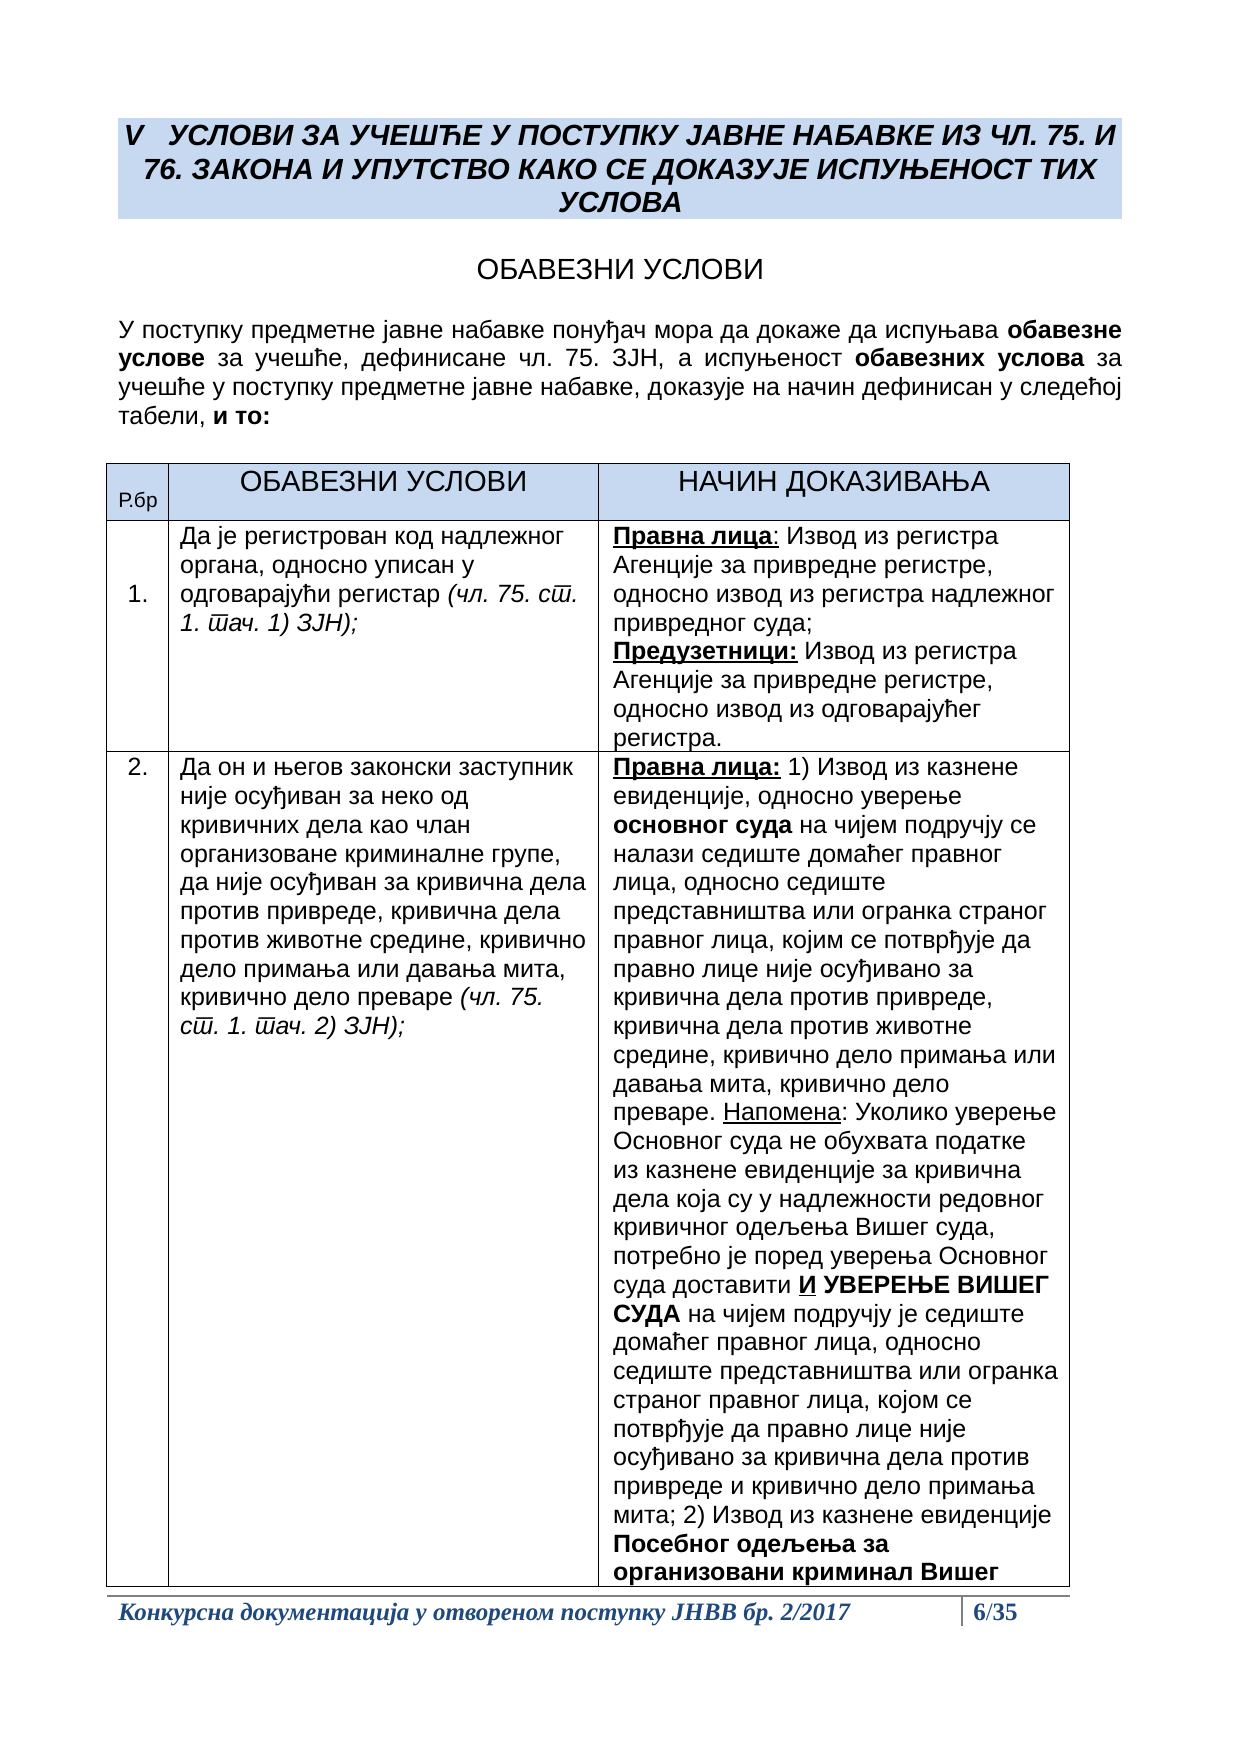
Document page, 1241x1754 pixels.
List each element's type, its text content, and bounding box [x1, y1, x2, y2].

text ОБАВЕЗНИ УСЛОВИ [118, 252, 1122, 286]
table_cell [599, 752, 1069, 1586]
table_header ОБАВЕЗНИ УСЛОВИ [169, 464, 598, 520]
text V УСЛОВИ ЗА УЧЕШЋЕ У ПОСТУПКУ ЈАВНЕ НАБАВКЕ ИЗ ЧЛ. 75. И 76. ЗАКОНА И УПУТСТВО КАКО СЕ ДОКАЗУЈЕ ИСПУЊЕНОСТ ТИХ УСЛОВА [118, 118, 1122, 219]
table_cell Да је регистрован код надлежног органа, односно уписан у одговарајући регистар (чл. 75. ст. 1. тач. 1) ЗЈН); [169, 521, 598, 751]
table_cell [169, 752, 598, 1586]
table_cell Правна лица: Извод из регистра Агенције за привредне регистре, односно извод из регистра надлежног привредног суда; Предузетници: Извод из регистра Агенције за привредне регистре, односно извод из одговарајућег регистра. [599, 521, 1069, 751]
table_cell 1. [107, 521, 168, 751]
table_cell 2. [107, 752, 168, 1586]
table_header Р.бр [107, 464, 168, 520]
list У поступку предметне јавне набавке понуђач мора да докаже да испуњава обавезне услове за учешће, дефинисане чл. 75. ЗЈН, а испуњеност обавезних услова за учешће у поступку предметне јавне набавке, доказује на начин дефинисан у следећој табели, и то: [118, 314, 1122, 429]
table_header НАЧИН ДОКАЗИВАЊА [599, 464, 1069, 520]
